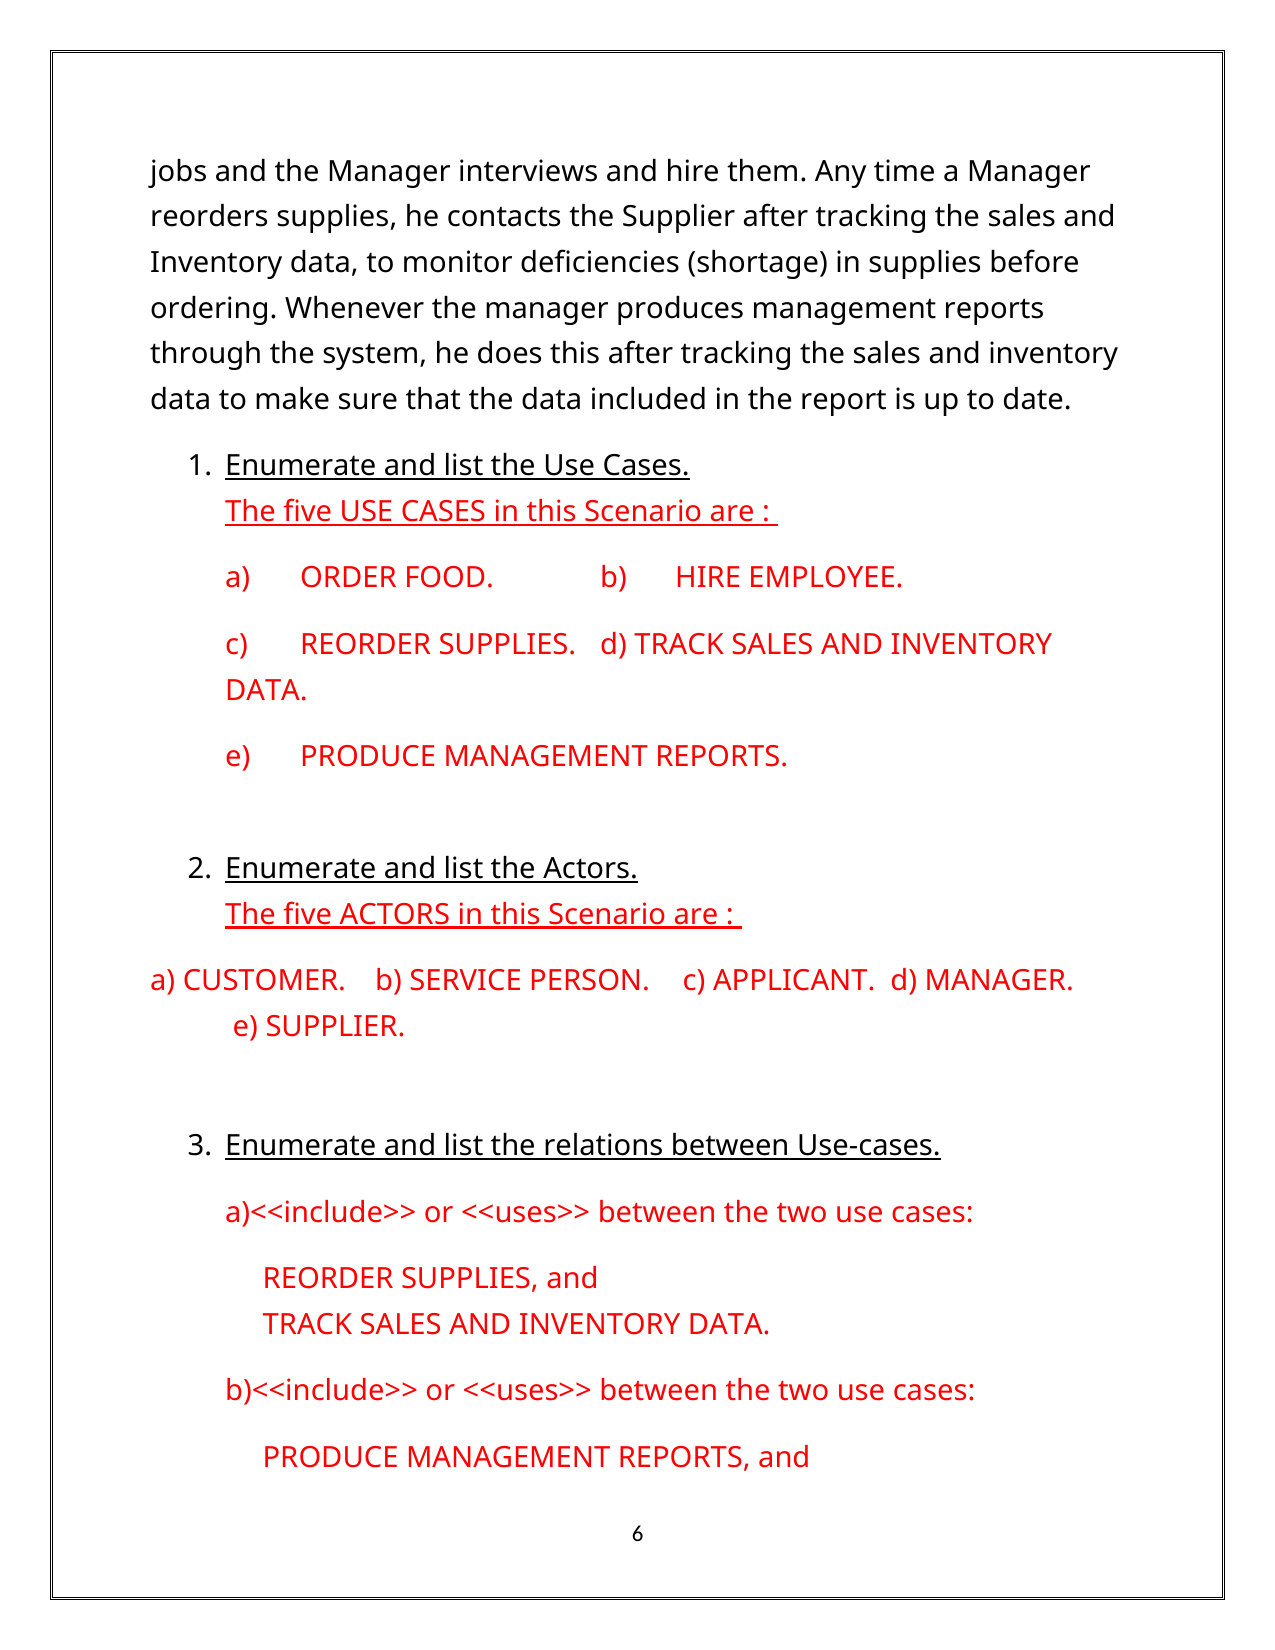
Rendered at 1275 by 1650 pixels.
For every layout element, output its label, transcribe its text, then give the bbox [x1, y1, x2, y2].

text b)<<include>> or <<uses>> between the two use cases: [225, 1369, 1125, 1409]
list Enumerate and list the Actors. [187, 847, 1125, 887]
list The five ACTORS in this Scenario are : [225, 893, 1125, 933]
list TRACK SALES AND INVENTORY DATA. [262, 1303, 1125, 1343]
list The five USE CASES in this Scenario are : [225, 490, 1125, 530]
text a) CUSTOMER. b) SERVICE PERSON. c) APPLICANT. d) MANAGER. e) SUPPLIER. [150, 959, 1125, 1045]
text a) ORDER FOOD. b) HIRE EMPLOYEE. [225, 557, 1125, 596]
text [150, 150, 1125, 418]
text c) REORDER SUPPLIES. d) TRACK SALES AND INVENTORY DATA. [225, 623, 1125, 708]
text a)<<include>> or <<uses>> between the two use cases: [225, 1191, 1125, 1231]
list Enumerate and list the Use Cases. [187, 444, 1125, 484]
list REORDER SUPPLIES, and [262, 1257, 1125, 1297]
text e) PRODUCE MANAGEMENT REPORTS. [225, 735, 1125, 775]
list Enumerate and list the relations between Use-cases. [187, 1124, 1125, 1164]
list PRODUCE MANAGEMENT REPORTS, and [262, 1436, 1125, 1476]
